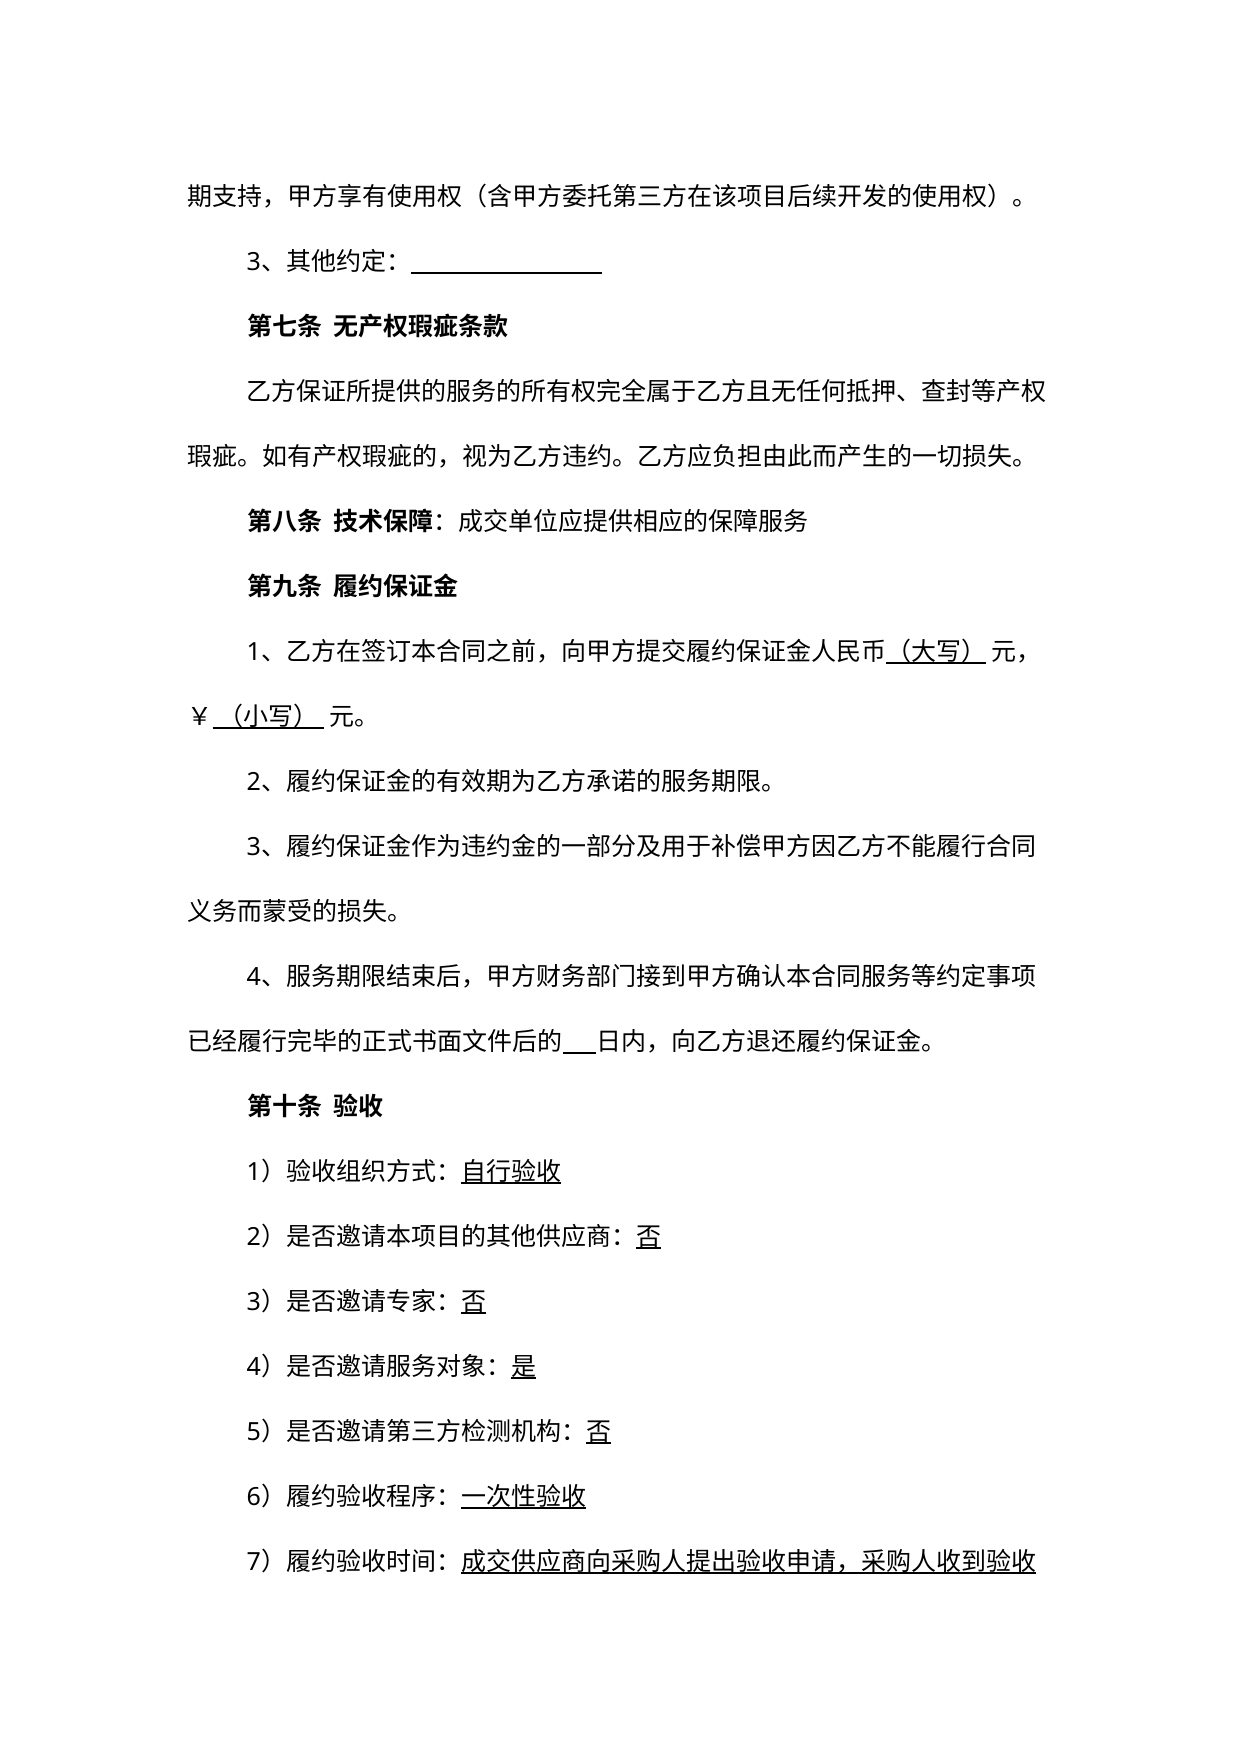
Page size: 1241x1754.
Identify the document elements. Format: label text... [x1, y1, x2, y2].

text 4、服务期限结束后，甲方财务部门接到甲方确认本合同服务等约定事项已经履行完毕的正式书面文件后的 日内，向乙方退还履约保证金。 [187, 942, 1053, 1072]
text 3）是否邀请专家：否 [187, 1267, 1053, 1332]
text 4）是否邀请服务对象：是 [187, 1332, 1053, 1397]
text 1、乙方在签订本合同之前，向甲方提交履约保证金人民币（大写） 元，￥ （小写） 元。 [187, 617, 1053, 747]
text 2）是否邀请本项目的其他供应商：否 [187, 1202, 1053, 1267]
text 5）是否邀请第三方检测机构：否 [187, 1397, 1053, 1462]
text 第七条 无产权瑕疵条款 [187, 292, 1053, 357]
text 乙方保证所提供的服务的所有权完全属于乙方且无任何抵押、查封等产权瑕疵。如有产权瑕疵的，视为乙方违约。乙方应负担由此而产生的一切损失。 [187, 357, 1053, 487]
text 第十条 验收 [187, 1072, 1053, 1137]
text 第八条 技术保障：成交单位应提供相应的保障服务 [187, 487, 1053, 552]
text 第九条 履约保证金 [187, 552, 1053, 617]
text 1）验收组织方式：自行验收 [187, 1137, 1053, 1202]
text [187, 162, 1053, 227]
text 2、履约保证金的有效期为乙方承诺的服务期限。 [187, 747, 1053, 812]
text 6）履约验收程序：一次性验收 [187, 1462, 1053, 1527]
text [187, 1527, 1053, 1592]
text 3、履约保证金作为违约金的一部分及用于补偿甲方因乙方不能履行合同义务而蒙受的损失。 [187, 812, 1053, 942]
text 3、其他约定： [187, 227, 1053, 292]
